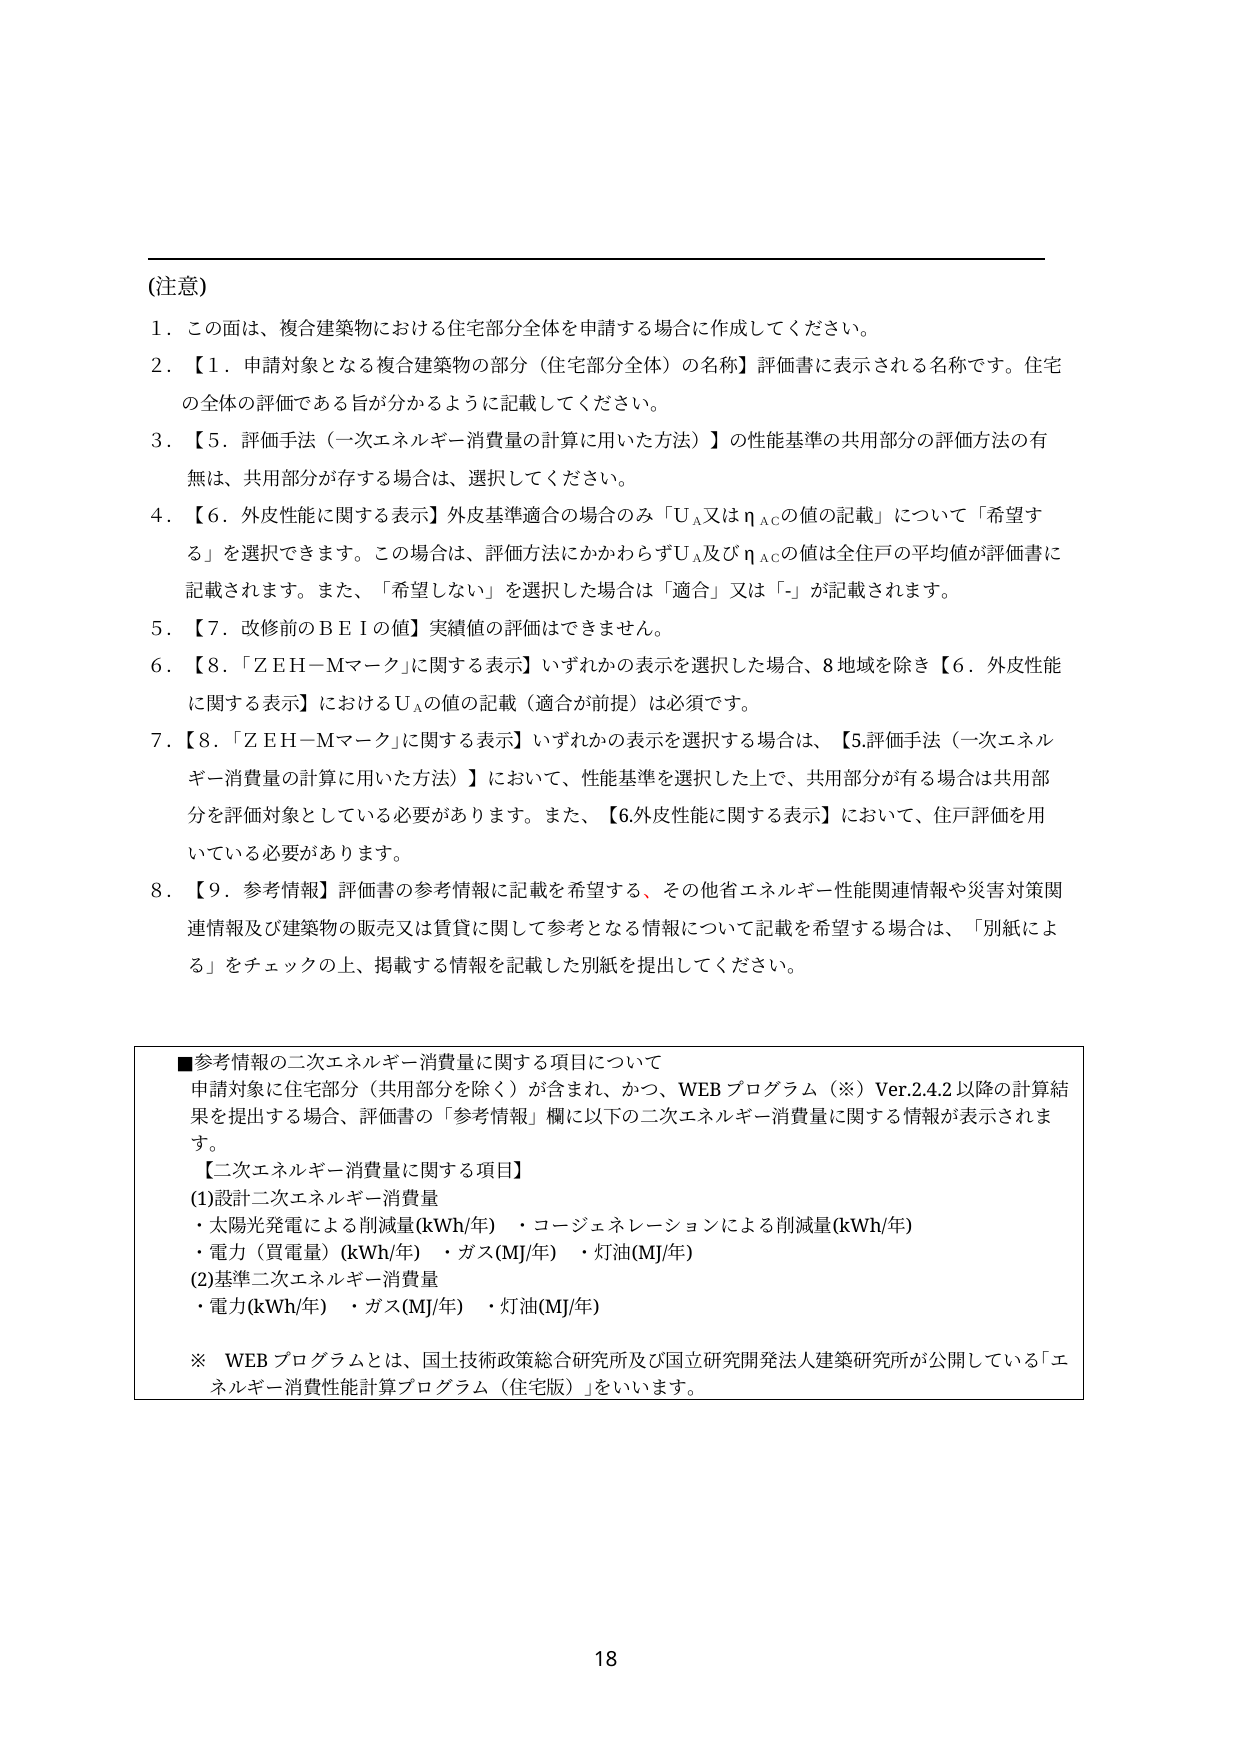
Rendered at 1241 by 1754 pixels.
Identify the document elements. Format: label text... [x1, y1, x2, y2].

text ６．【８．｢ＺＥＨ－Ｍマーク｣に関する表示】いずれかの表示を選択した場合、8地域を除き【６．外皮性能に関する表示】におけるＵＡの値の記載（適合が前提）は必須です。 [148, 646, 1063, 721]
text ２．【１．申請対象となる複合建築物の部分（住宅部分全体）の名称】評価書に表示される名称です。住宅の全体の評価である旨が分かるように記載してください。 [148, 346, 1063, 421]
text (注意) [148, 266, 1063, 304]
text １．この面は、複合建築物における住宅部分全体を申請する場合に作成してください。 [148, 309, 1063, 346]
text ７. 【８．｢ＺＥＨ－Ｍマーク｣に関する表示】いずれかの表示を選択する場合は、【5.評価手法（一次エネルギー消費量の計算に用いた方法）】において、性能基準を選択した上で、共用部分が有る場合は共用部分を評価対象としている必要があります。また、【6.外皮性能に関する表示】において、住戸評価を用いている必要があります。 [148, 721, 1063, 871]
text ３．【５．評価手法（一次エネルギー消費量の計算に用いた方法）】の性能基準の共用部分の評価方法の有無は、共用部分が存する場合は、選択してください。 [148, 421, 1063, 496]
text ４．【６．外皮性能に関する表示】外皮基準適合の場合のみ「ＵＡ又はηＡＣの値の記載」について「希望する」を選択できます。この場合は、評価方法にかかわらずＵＡ及びηＡＣの値は全住戸の平均値が評価書に記載されます。また、「希望しない」を選択した場合は「適合」又は「-」が記載されます。 [148, 496, 1063, 609]
text ５．【７．改修前のＢＥＩの値】実績値の評価はできません。 [148, 609, 1063, 646]
text ８．【９．参考情報】評価書の参考情報に記載を希望する、その他省エネルギー性能関連情報や災害対策関連情報及び建築物の販売又は賃貸に関して参考となる情報について記載を希望する場合は、「別紙による」をチェックの上、掲載する情報を記載した別紙を提出してください。 [148, 871, 1063, 984]
